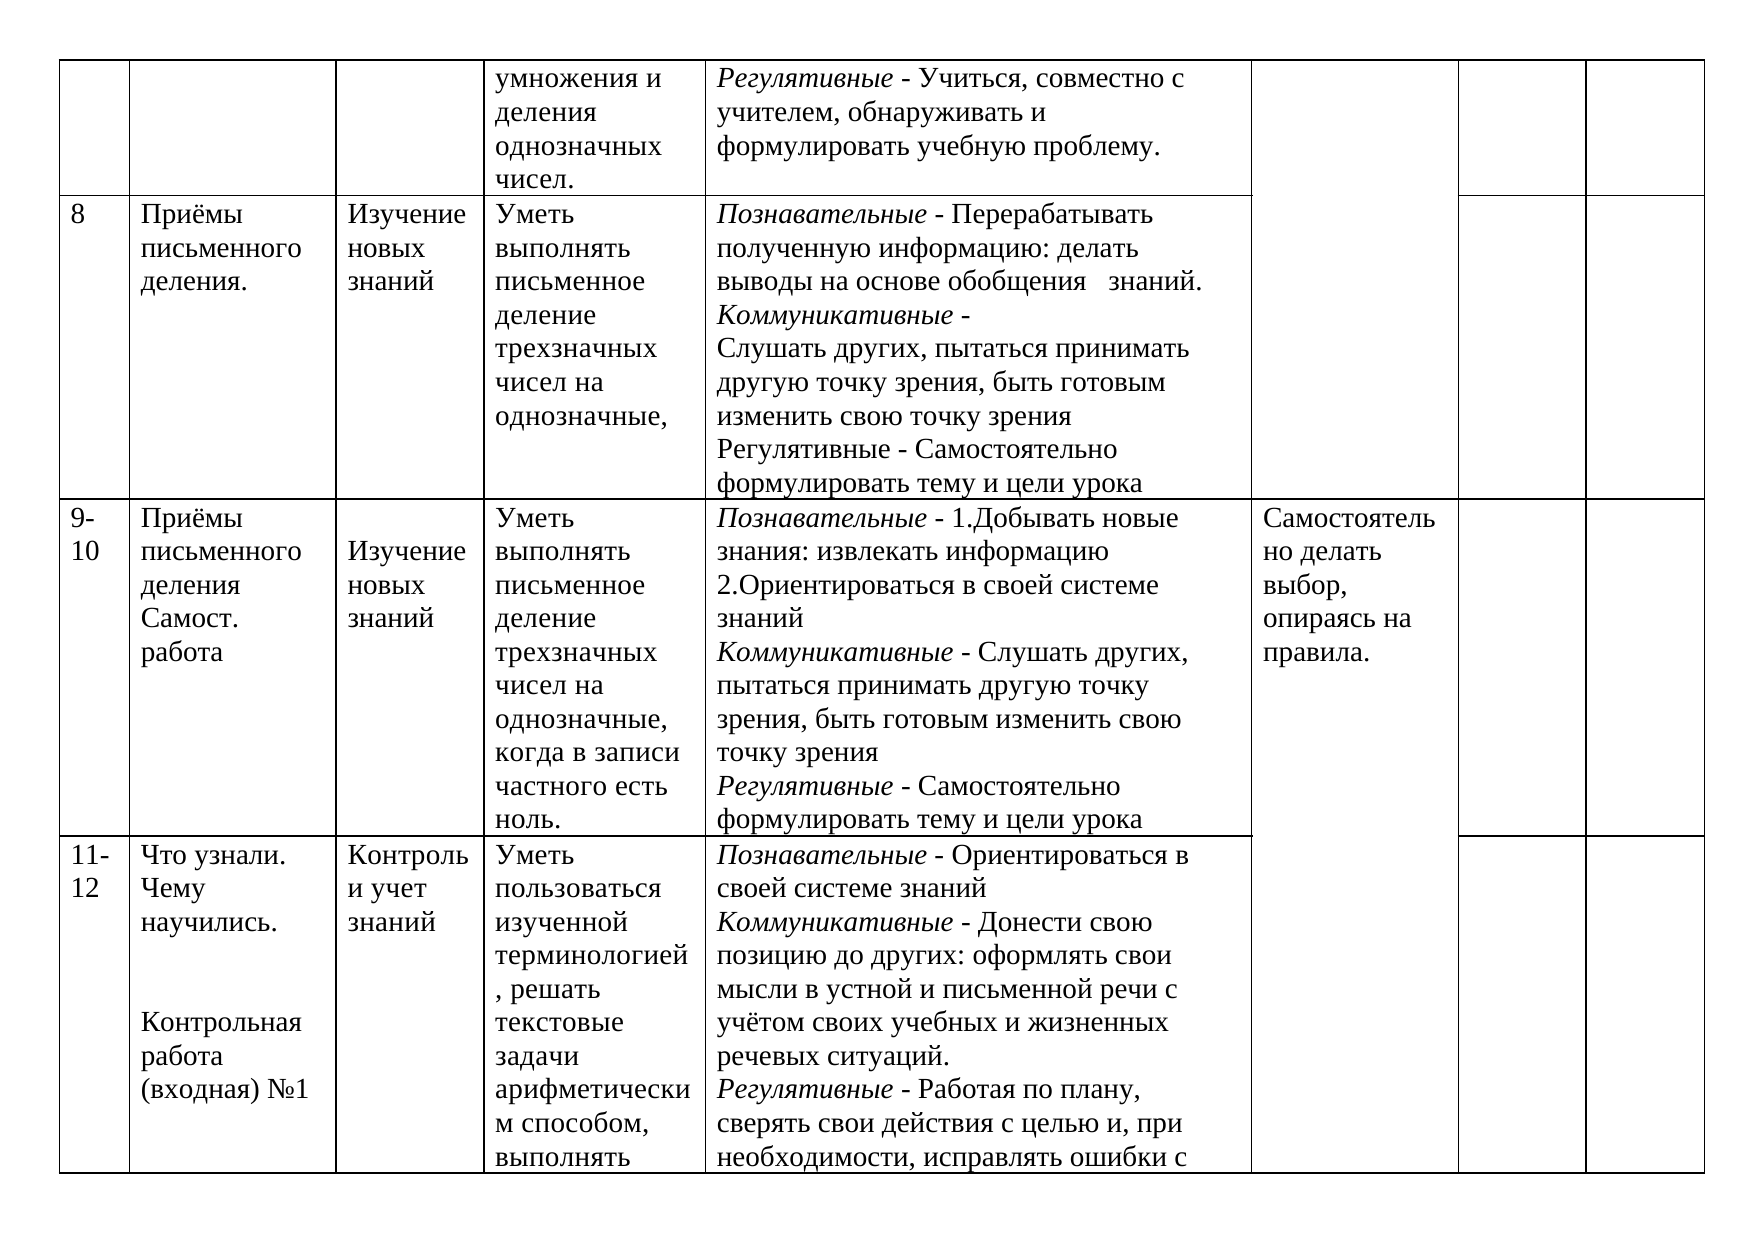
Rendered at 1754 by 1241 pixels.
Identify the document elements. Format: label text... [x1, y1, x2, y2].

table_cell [130, 837, 335, 1172]
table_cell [706, 837, 1251, 1172]
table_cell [706, 61, 1251, 195]
table_cell 7 [60, 61, 129, 195]
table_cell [130, 61, 335, 195]
table_cell Познавательные - 1.Добывать новые знания: извлекать информацию 2.Ориентироваться в своей системе знаний Коммуникативные - Слушать других, пытаться принимать другую точку зрения, быть готовым изменить свою точку зрения Регулятивные - Самостоятельно формулировать тему и цели урока [706, 500, 1251, 835]
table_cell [485, 837, 705, 1172]
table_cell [337, 837, 483, 1172]
table_cell Приёмы письменного деления Самост. работа [130, 500, 335, 835]
table_cell Уметь выполнять письменное деление трехзначных чисел на однозначные, когда в записи частного есть ноль. [485, 500, 705, 835]
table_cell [485, 61, 705, 195]
table_cell [1587, 500, 1704, 835]
table_cell [1587, 196, 1704, 498]
table_cell [1459, 837, 1585, 1172]
table_cell Познавательные - Перерабатывать полученную информацию: делать выводы на основе обобщения знаний. Коммуникативные - Слушать других, пытаться принимать другую точку зрения, быть готовым изменить свою точку зрения Регулятивные - Самостоятельно формулировать тему и цели урока [706, 196, 1251, 498]
table_cell Уметь выполнять письменное деление трехзначных чисел на однозначные, [485, 196, 705, 498]
table_cell [1587, 837, 1704, 1172]
table_cell Изучение новых знаний [337, 196, 483, 498]
table_cell Самостоятельно делать выбор, опираясь на правила. [1252, 500, 1458, 1172]
table_cell [1459, 61, 1585, 195]
table_cell 9-10 [60, 500, 129, 835]
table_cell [337, 61, 483, 195]
table_cell Приёмы письменного деления. [130, 196, 335, 498]
table_cell Изучение новых знаний [337, 500, 483, 835]
table_cell 8 [60, 196, 129, 498]
table_cell [1587, 61, 1704, 195]
table_cell [1459, 500, 1585, 835]
table_cell [1459, 196, 1585, 498]
table_cell 11-12 [60, 837, 129, 1172]
